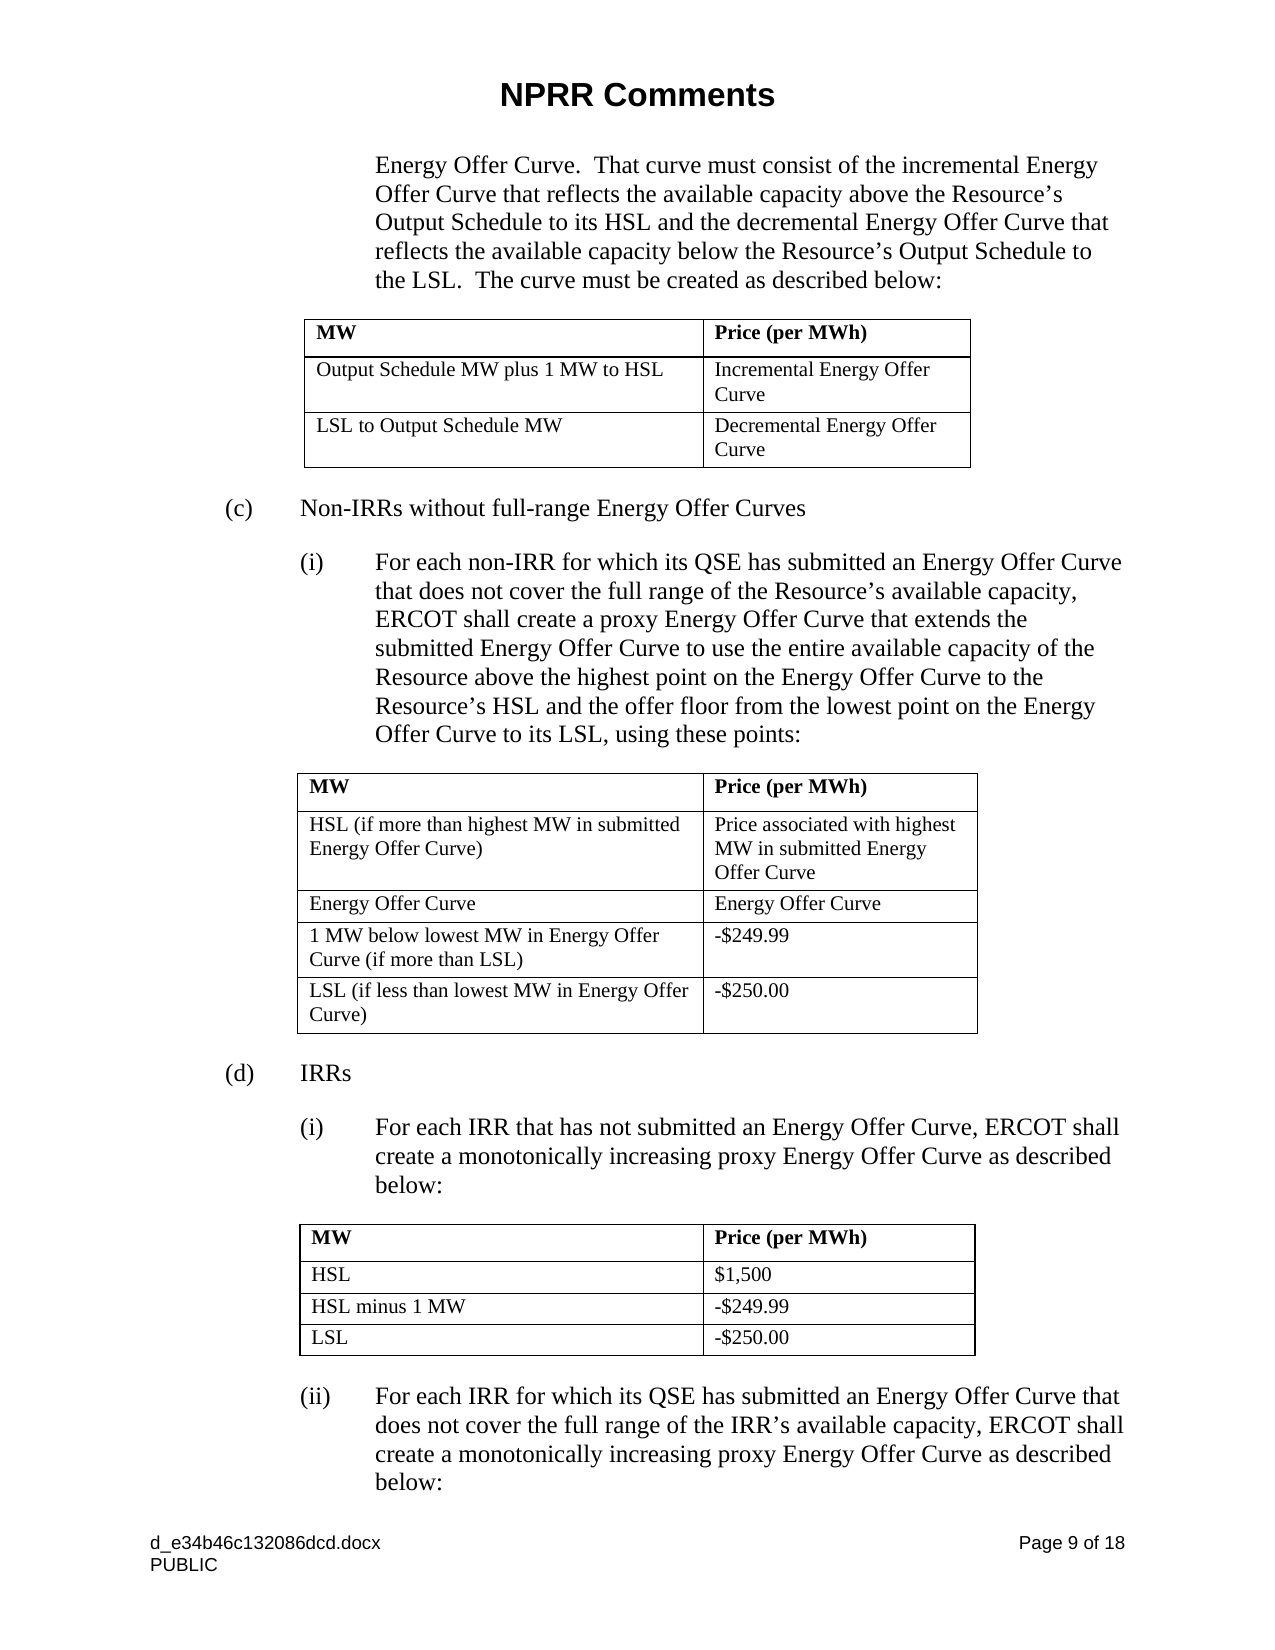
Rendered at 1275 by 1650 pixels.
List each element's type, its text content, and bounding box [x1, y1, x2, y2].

table_cell Decremental Energy Offer Curve [704, 413, 970, 467]
table_cell Output Schedule MW plus 1 MW to HSL [305, 358, 703, 412]
table_header Price (per MWh) [704, 1225, 974, 1261]
table_header MW [305, 320, 703, 356]
table_cell $1,500 [704, 1262, 974, 1292]
table_cell -$249.99 [704, 923, 977, 977]
text (i) For each IRR that has not submitted an Energy Offer Curve, ERCOT shall create a monotonically increasing proxy Energy Offer Curve as described below: [300, 1112, 1125, 1198]
table_cell LSL [301, 1325, 703, 1355]
table_cell Incremental Energy Offer Curve [704, 358, 970, 412]
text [300, 150, 1125, 294]
table_header Price (per MWh) [704, 774, 977, 811]
table_header Price (per MWh) [704, 320, 970, 356]
text (c) Non-IRRs without full-range Energy Offer Curves [225, 493, 1125, 522]
table_cell -$249.99 [704, 1294, 974, 1324]
table_cell HSL [301, 1262, 703, 1292]
table_cell 1 MW below lowest MW in Energy Offer Curve (if more than LSL) [298, 923, 703, 977]
text (d) IRRs [225, 1058, 1125, 1087]
table_header MW [298, 774, 703, 811]
table_cell -$250.00 [704, 978, 977, 1032]
table_cell Price associated with highest MW in submitted Energy Offer Curve [704, 812, 977, 890]
table_cell HSL (if more than highest MW in submitted Energy Offer Curve) [298, 812, 703, 890]
table_cell -$250.00 [704, 1325, 974, 1355]
text (i) For each non-IRR for which its QSE has submitted an Energy Offer Curve that does not cover the full range of the Resource’s available capacity, ERCOT shall create a proxy Energy Offer Curve that extends the submitted Energy Offer Curve to use the entire available capacity of the Resource above the highest point on the Energy Offer Curve to the Resource’s HSL and the offer floor from the lowest point on the Energy Offer Curve to its LSL, using these points: [300, 547, 1125, 748]
table_cell LSL (if less than lowest MW in Energy Offer Curve) [298, 978, 703, 1032]
text (ii) For each IRR for which its QSE has submitted an Energy Offer Curve that does not cover the full range of the IRR’s available capacity, ERCOT shall create a monotonically increasing proxy Energy Offer Curve as described below: [300, 1381, 1125, 1496]
table_cell LSL to Output Schedule MW [305, 413, 703, 467]
table_cell HSL minus 1 MW [301, 1294, 703, 1324]
table_header MW [301, 1225, 703, 1261]
table_cell Energy Offer Curve [704, 891, 977, 922]
table_cell Energy Offer Curve [298, 891, 703, 922]
